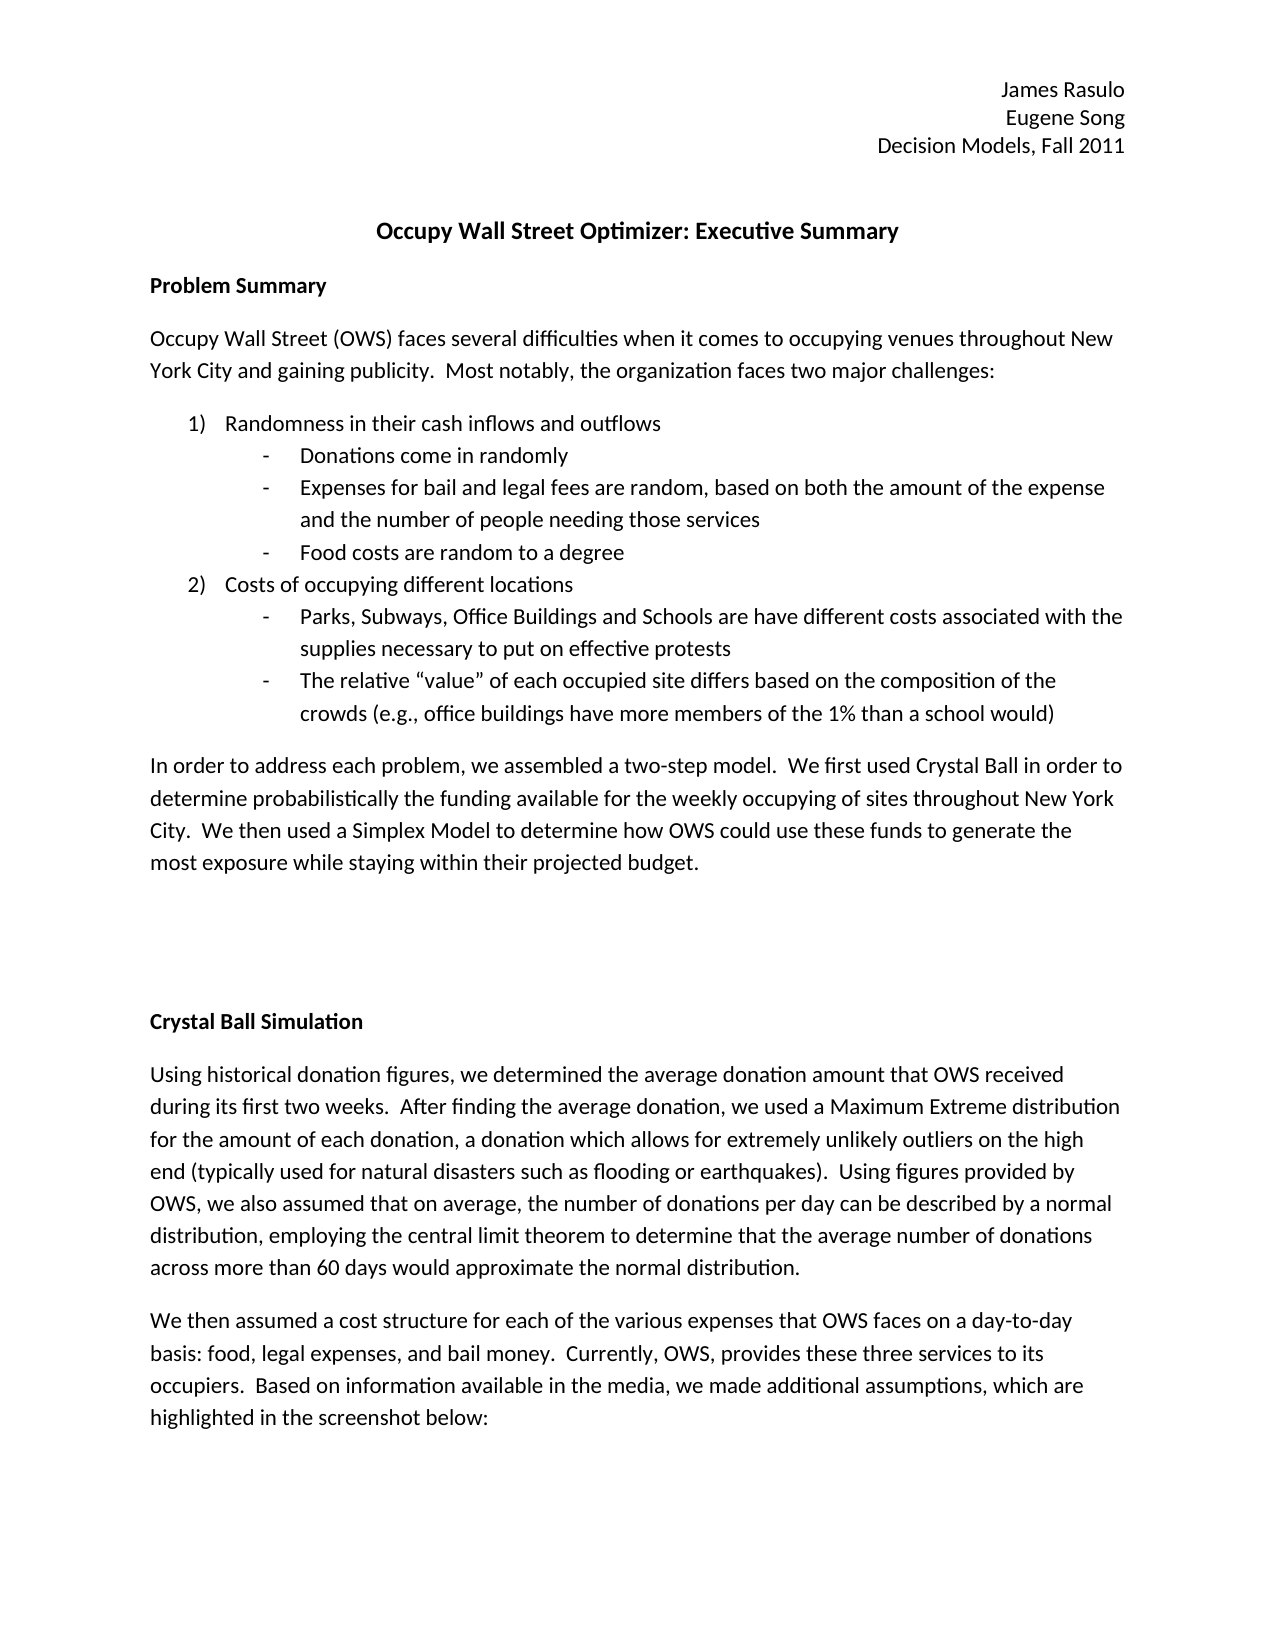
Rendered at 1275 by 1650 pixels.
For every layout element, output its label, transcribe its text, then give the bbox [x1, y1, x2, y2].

text Problem Summary [150, 271, 1125, 299]
list Costs of occupying different locations [187, 570, 1125, 598]
text Using historical donation figures, we determined the average donation amount that OWS received during its first two weeks. After finding the average donation, we used a Maximum Extreme distribution for the amount of each donation, a donation which allows for extremely unlikely outliers on the high end (typically used for natural disasters such as flooding or earthquakes). Using figures provided by OWS, we also assumed that on average, the number of donations per day can be described by a normal distribution, employing the central limit theorem to determine that the average number of donations across more than 60 days would approximate the normal distribution. [150, 1060, 1125, 1281]
text Occupy Wall Street Optimizer: Executive Summary [150, 215, 1125, 245]
list Food costs are random to a degree [262, 538, 1125, 566]
text Occupy Wall Street (OWS) faces several difficulties when it comes to occupying venues throughout New York City and gaining publicity. Most notably, the organization faces two major challenges: [150, 324, 1125, 384]
list Parks, Subways, Office Buildings and Schools are have different costs associated with the supplies necessary to put on effective protests [262, 602, 1125, 662]
text Crystal Ball Simulation [150, 1007, 1125, 1035]
list Donations come in randomly [262, 441, 1125, 469]
list Expenses for bail and legal fees are random, based on both the amount of the expense and the number of people needing those services [262, 473, 1125, 533]
list The relative “value” of each occupied site differs based on the composition of the crowds (e.g., office buildings have more members of the 1% than a school would) [262, 666, 1125, 727]
text We then assumed a cost structure for each of the various expenses that OWS faces on a day-to-day basis: food, legal expenses, and bail money. Currently, OWS, provides these three services to its occupiers. Based on information available in the media, we made additional assumptions, which are highlighted in the screenshot below: [150, 1306, 1125, 1431]
list Randomness in their cash inflows and outflows [187, 409, 1125, 437]
text In order to address each problem, we assembled a two-step model. We first used Crystal Ball in order to determine probabilistically the funding available for the weekly occupying of sites throughout New York City. We then used a Simplex Model to determine how OWS could use these funds to generate the most exposure while staying within their projected budget. [150, 752, 1125, 876]
